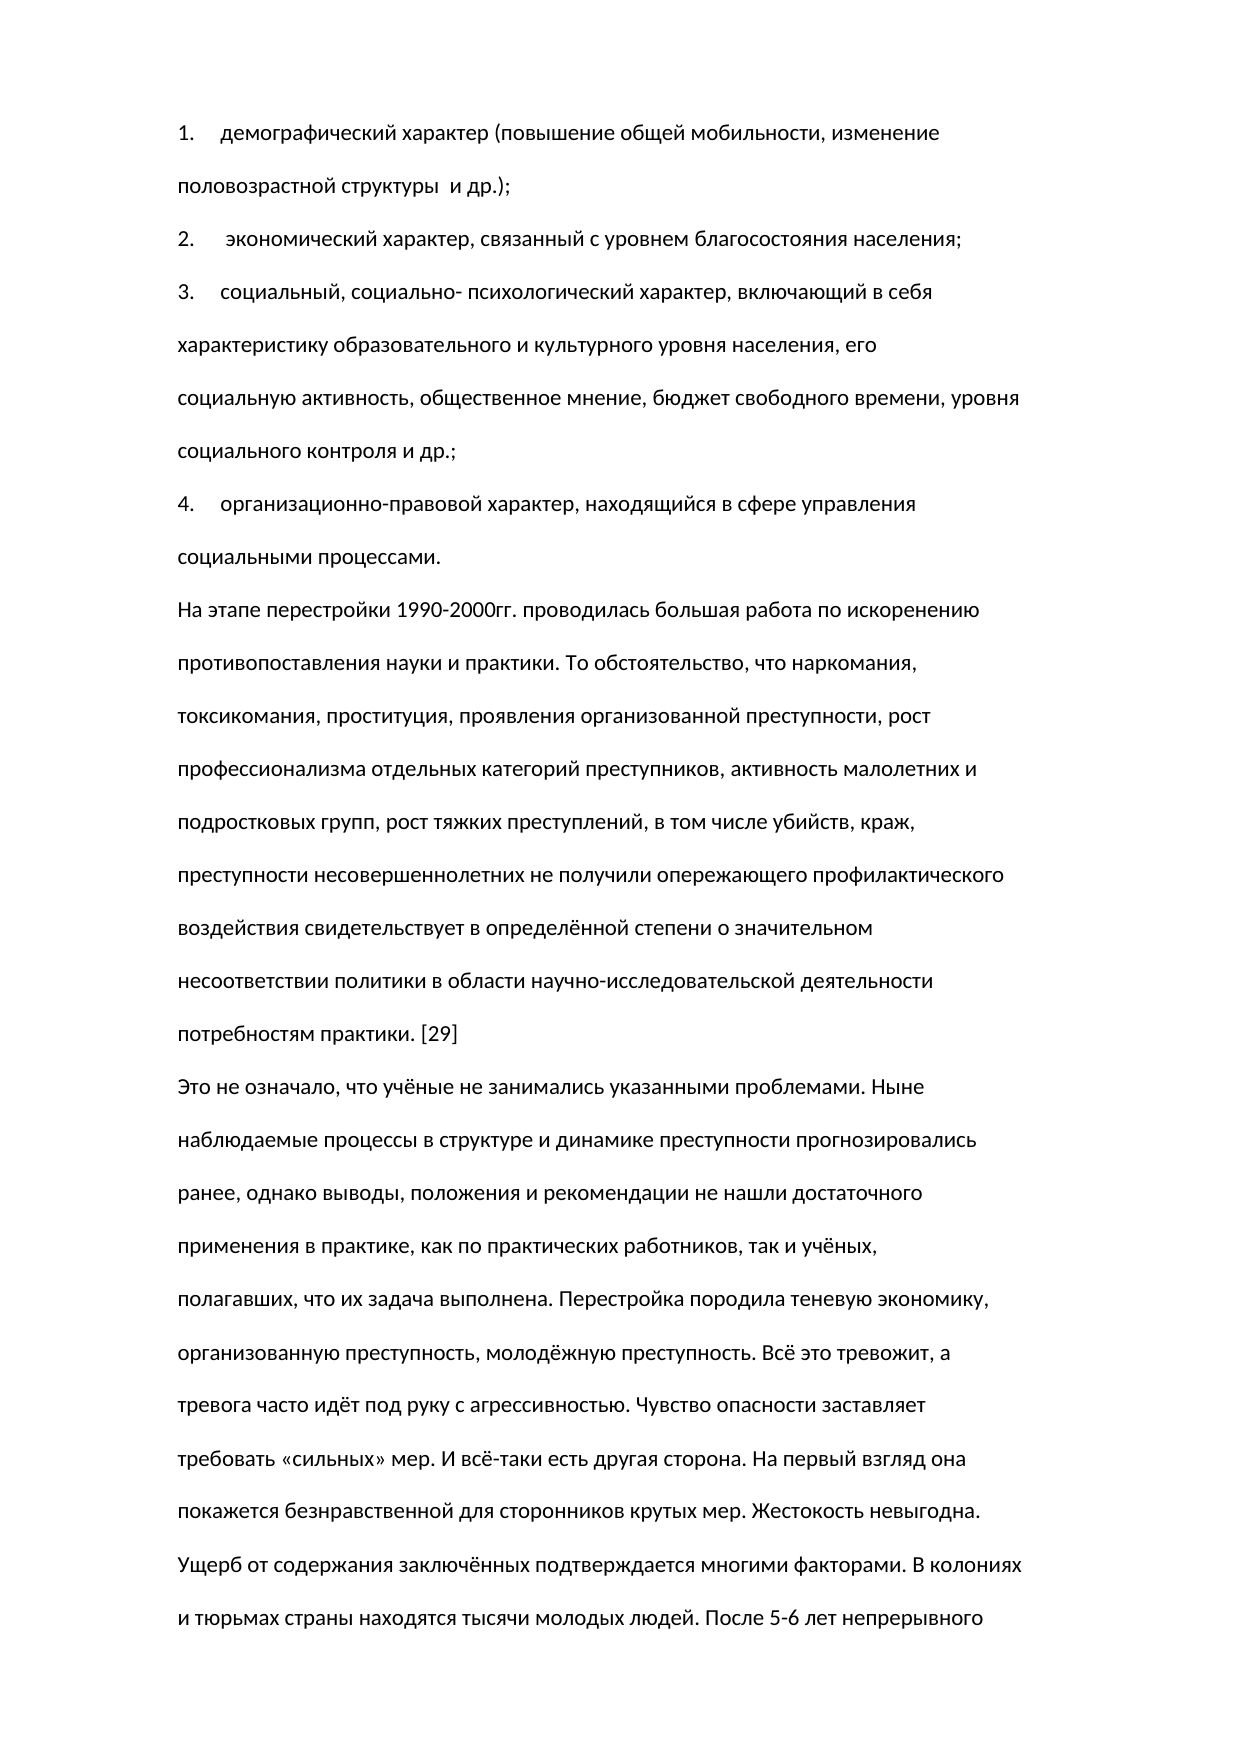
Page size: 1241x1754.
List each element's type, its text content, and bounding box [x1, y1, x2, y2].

text применения в практике, как по практических работников, так и учёных, [177, 1232, 1152, 1259]
text потребностям практики. [29] [177, 1019, 1152, 1047]
text профессионализма отдельных категорий преступников, активность малолетних и [177, 754, 1152, 782]
text полагавших, что их задача выполнена. Перестройка породила теневую экономику, [177, 1284, 1152, 1313]
text требовать «сильных» мер. И всё-таки есть другая сторона. На первый взгляд она [177, 1444, 1152, 1472]
text Это не означало, что учёные не занимались указанными проблемами. Ныне [177, 1072, 1152, 1101]
text социальными процессами. [177, 542, 1152, 570]
text социального контроля и др.; [177, 436, 1152, 464]
text наблюдаемые процессы в структуре и динамике преступности прогнозировались [177, 1126, 1152, 1153]
text тревога часто идёт под руку с агрессивностью. Чувство опасности заставляет [177, 1391, 1152, 1419]
text ранее, однако выводы, положения и рекомендации не нашли достаточного [177, 1178, 1152, 1207]
text 1. демографический характер (повышение общей мобильности, изменение [177, 118, 1152, 146]
text Ущерб от содержания заключённых подтверждается многими факторами. В колониях [177, 1550, 1152, 1578]
text воздействия свидетельствует в определённой степени о значительном [177, 913, 1152, 941]
text 4. организационно-правовой характер, находящийся в сфере управления [177, 489, 1152, 517]
text организованную преступность, молодёжную преступность. Всё это тревожит, а [177, 1338, 1152, 1366]
text преступности несовершеннолетних не получили опережающего профилактического [177, 860, 1152, 888]
text покажется безнравственной для сторонников крутых мер. Жестокость невыгодна. [177, 1497, 1152, 1525]
text токсикомания, проституция, проявления организованной преступности, рост [177, 701, 1152, 729]
text 2. экономический характер, связанный с уровнем благосостояния населения; [177, 224, 1152, 252]
text На этапе перестройки 1990-2000гг. проводилась большая работа по искоренению [177, 595, 1152, 623]
text противопоставления науки и практики. То обстоятельство, что наркомания, [177, 648, 1152, 676]
text характеристику образовательного и культурного уровня населения, его [177, 330, 1152, 358]
text половозрастной структуры и др.); [177, 171, 1152, 199]
text социальную активность, общественное мнение, бюджет свободного времени, уровня [177, 383, 1152, 411]
text несоответствии политики в области научно-исследовательской деятельности [177, 966, 1152, 994]
text 3. социальный, социально- психологический характер, включающий в себя [177, 277, 1152, 305]
text подростковых групп, рост тяжких преступлений, в том числе убийств, краж, [177, 807, 1152, 835]
text и тюрьмах страны находятся тысячи молодых людей. После 5-6 лет непрерывного [177, 1603, 1152, 1631]
